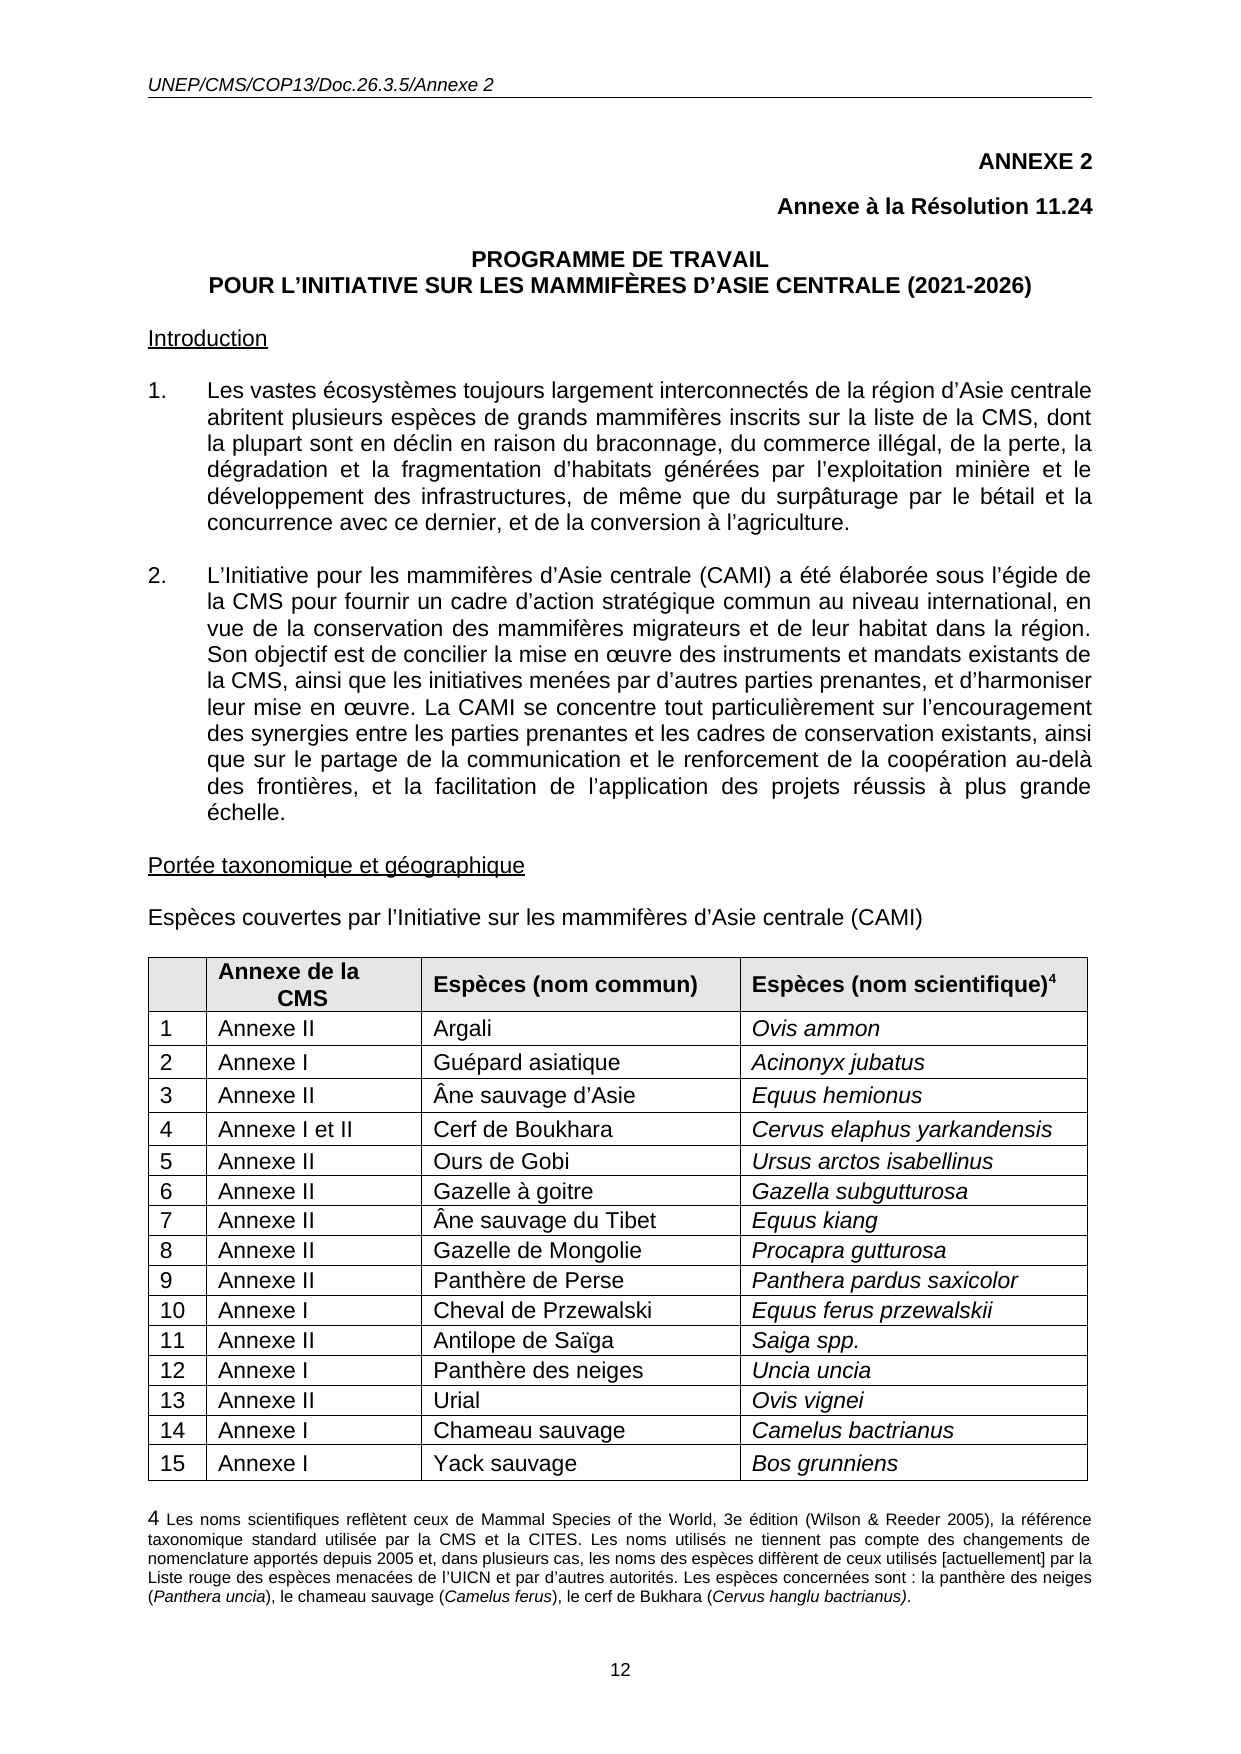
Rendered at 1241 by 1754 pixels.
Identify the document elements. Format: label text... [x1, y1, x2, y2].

table_cell Saiga spp. [741, 1326, 1087, 1355]
table_cell Panthère des neiges [422, 1356, 740, 1384]
table_cell Annexe I [207, 1356, 421, 1384]
table_cell 15 [149, 1445, 206, 1480]
table_cell Ovis ammon [741, 1012, 1087, 1044]
table_cell Annexe II [207, 1266, 421, 1295]
table_cell 5 [149, 1146, 206, 1175]
table_cell Guépard asiatique [422, 1046, 740, 1078]
table_cell Annexe II [207, 1012, 421, 1044]
table_cell Bos grunniens [741, 1445, 1087, 1480]
text POUR L’INITIATIVE SUR LES MAMMIFÈRES D’ASIE CENTRALE (2021-2026) [148, 272, 1092, 298]
table_cell Ours de Gobi [422, 1146, 740, 1175]
table_cell Annexe I [207, 1296, 421, 1325]
table_cell Annexe II [207, 1326, 421, 1355]
table_cell Annexe II [207, 1236, 421, 1265]
table_cell Annexe II [207, 1146, 421, 1175]
table_cell 11 [149, 1326, 206, 1355]
table_cell 3 [149, 1079, 206, 1112]
table_cell 1 [149, 1012, 206, 1044]
table_cell 4 [149, 1113, 206, 1145]
table_header [149, 958, 206, 1011]
text Annexe 2 [148, 148, 1092, 174]
table_cell 10 [149, 1296, 206, 1325]
table_cell Annexe II [207, 1386, 421, 1414]
table_cell Panthera pardus saxicolor [741, 1266, 1087, 1295]
table_cell Argali [422, 1012, 740, 1044]
text PROGRAMME DE TRAVAIL [148, 246, 1092, 272]
table_header Annexe de la CMS [207, 958, 421, 1011]
table_cell Âne sauvage du Tibet [422, 1206, 740, 1235]
table_cell Annexe I [207, 1445, 421, 1480]
table_cell Equus kiang [741, 1206, 1087, 1235]
table_cell Gazella subgutturosa [741, 1176, 1087, 1205]
table_cell 8 [149, 1236, 206, 1265]
table_cell Âne sauvage d’Asie [422, 1079, 740, 1112]
table_header Espèces (nom commun) [422, 958, 740, 1011]
table_cell Panthère de Perse [422, 1266, 740, 1295]
text Espèces couvertes par l’Initiative sur les mammifères d’Asie centrale (CAMI) [148, 904, 1092, 931]
text Portée taxonomique et géographique [148, 852, 1092, 878]
table_cell 9 [149, 1266, 206, 1295]
list Les vastes écosystèmes toujours largement interconnectés de la région d’Asie centrale abritent plusieurs espèces de grands mammifères inscrits sur la liste de la CMS, dont la plupart sont en déclin en raison du braconnage, du commerce illégal, de la perte, la dégradation et la fragmentation d’habitats générées par l’exploitation minière et le développement des infrastructures, de même que du surpâturage par le bétail et la concurrence avec ce dernier, et de la conversion à l’agriculture. [148, 377, 1092, 535]
text Introduction [148, 324, 1092, 351]
table_cell Gazelle de Mongolie [422, 1236, 740, 1265]
table_cell Cheval de Przewalski [422, 1296, 740, 1325]
table_header Espèces (nom scientifique) [741, 958, 1087, 1011]
table_cell Yack sauvage [422, 1445, 740, 1480]
table_cell Camelus bactrianus [741, 1416, 1087, 1444]
text Annexe à la Résolution 11.24 [148, 193, 1092, 219]
table_cell 7 [149, 1206, 206, 1235]
table_cell 13 [149, 1386, 206, 1414]
table_cell Cervus elaphus yarkandensis [741, 1113, 1087, 1145]
table_cell Equus ferus przewalskii [741, 1296, 1087, 1325]
table_cell Annexe II [207, 1206, 421, 1235]
table_cell Annexe II [207, 1176, 421, 1205]
table_cell Antilope de Saïga [422, 1326, 740, 1355]
table_cell Uncia uncia [741, 1356, 1087, 1384]
table_cell Ovis vignei [741, 1386, 1087, 1414]
table_cell Gazelle à goitre [422, 1176, 740, 1205]
table_cell 2 [149, 1046, 206, 1078]
table_cell Ursus arctos isabellinus [741, 1146, 1087, 1175]
table_cell Annexe I et II [207, 1113, 421, 1145]
table_cell Chameau sauvage [422, 1416, 740, 1444]
table_cell Annexe II [207, 1079, 421, 1112]
table_cell Procapra gutturosa [741, 1236, 1087, 1265]
table_cell 14 [149, 1416, 206, 1444]
table_cell Equus hemionus [741, 1079, 1087, 1112]
list L’Initiative pour les mammifères d’Asie centrale (CAMI) a été élaborée sous l’égide de la CMS pour fournir un cadre d’action stratégique commun au niveau international, en vue de la conservation des mammifères migrateurs et de leur habitat dans la région. Son objectif est de concilier la mise en œuvre des instruments et mandats existants de la CMS, ainsi que les initiatives menées par d’autres parties prenantes, et d’harmoniser leur mise en œuvre. La CAMI se concentre tout particulièrement sur l’encouragement des synergies entre les parties prenantes et les cadres de conservation existants, ainsi que sur le partage de la communication et le renforcement de la coopération au-delà des frontières, et la facilitation de l’application des projets réussis à plus grande échelle. [148, 562, 1092, 825]
table_cell Cerf de Boukhara [422, 1113, 740, 1145]
table_cell Annexe I [207, 1416, 421, 1444]
table_cell 6 [149, 1176, 206, 1205]
table_cell Acinonyx jubatus [741, 1046, 1087, 1078]
table_cell 12 [149, 1356, 206, 1384]
table_cell Annexe I [207, 1046, 421, 1078]
table_cell Urial [422, 1386, 740, 1414]
